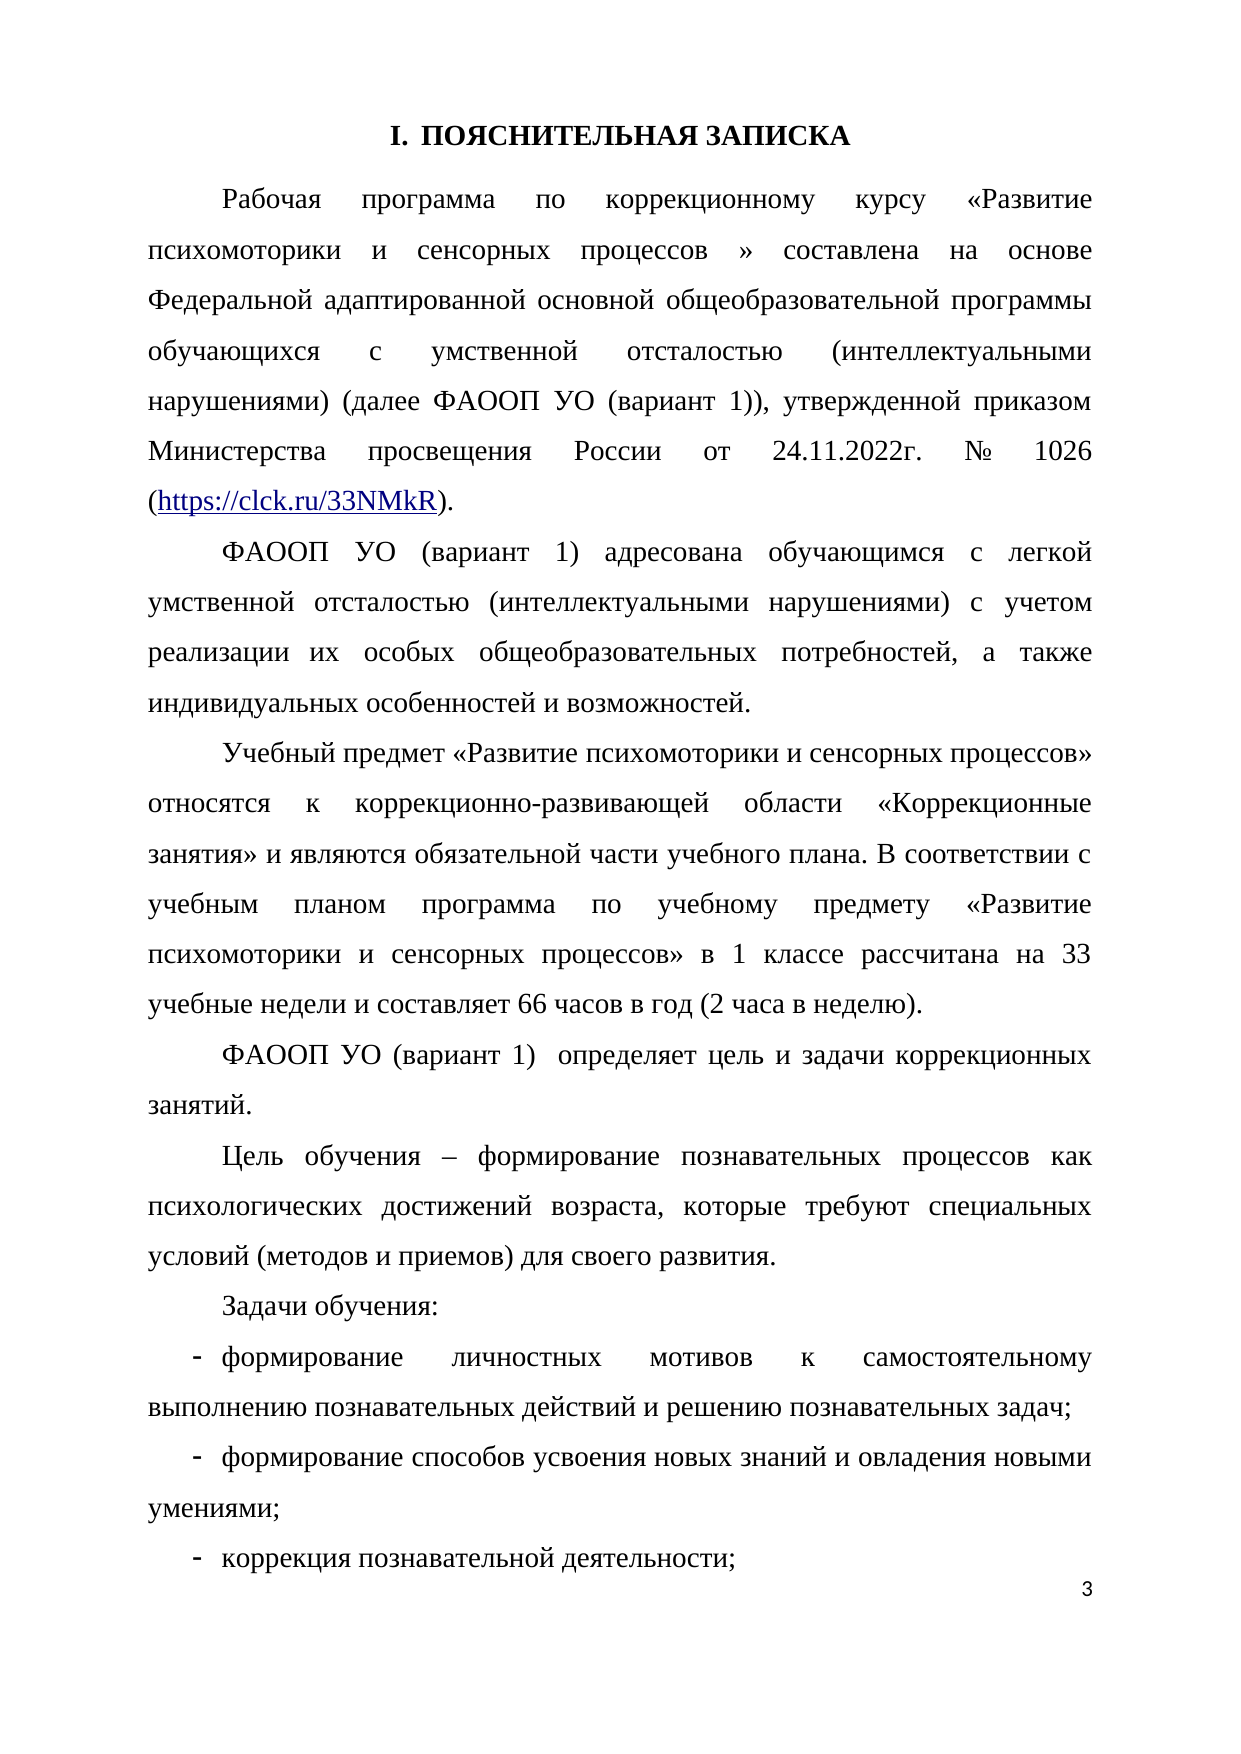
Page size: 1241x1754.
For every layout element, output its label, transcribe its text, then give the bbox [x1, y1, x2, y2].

list формирование личностных мотивов к самостоятельному выполнению познавательных действий и решению познавательных задач; [148, 1339, 1092, 1423]
text Задачи обучения: [148, 1288, 1092, 1322]
text Цель обучения – формирование познавательных процессов как психологических достижений возраста, которые требуют специальных условий (методов и приемов) для своего развития. [148, 1138, 1092, 1272]
text Учебный предмет «Развитие психомоторики и сенсорных процессов» относятся к коррекционно-развивающей области «Коррекционные занятия» и являются обязательной части учебного плана. В соответствии с учебным планом программа по учебному предмету «Развитие психомоторики и сенсорных процессов» в 1 классе рассчитана на 33 учебные недели и составляет 66 часов в год (2 часа в неделю). [148, 735, 1092, 1020]
text ФАООП УО (вариант 1) адресована обучающимся с легкой умственной отсталостью (интеллектуальными нарушениями) с учетом реализации их особых общеобразовательных потребностей, а также индивидуальных особенностей и возможностей. [148, 534, 1092, 718]
list коррекция познавательной деятельности; [148, 1540, 1092, 1574]
list формирование способов усвоения новых знаний и овладения новыми умениями; [148, 1439, 1092, 1523]
text ФАООП УО (вариант 1) определяет цель и задачи коррекционных занятий. [148, 1037, 1092, 1121]
subtitle I. ПОЯСНИТЕЛЬНАЯ ЗАПИСКА [148, 118, 1092, 152]
text Рабочая программа по коррекционному курсу «Развитие психомоторики и сенсорных процессов » составлена на основе Федеральной адаптированной основной общеобразовательной программы обучающихся с умственной отсталостью (интеллектуальными нарушениями) (далее ФАООП УО (вариант 1)), утвержденной приказом Министерства просвещения России от 24.11.2022г. № 1026 (https://clck.ru/33NMkR). [148, 182, 1092, 517]
